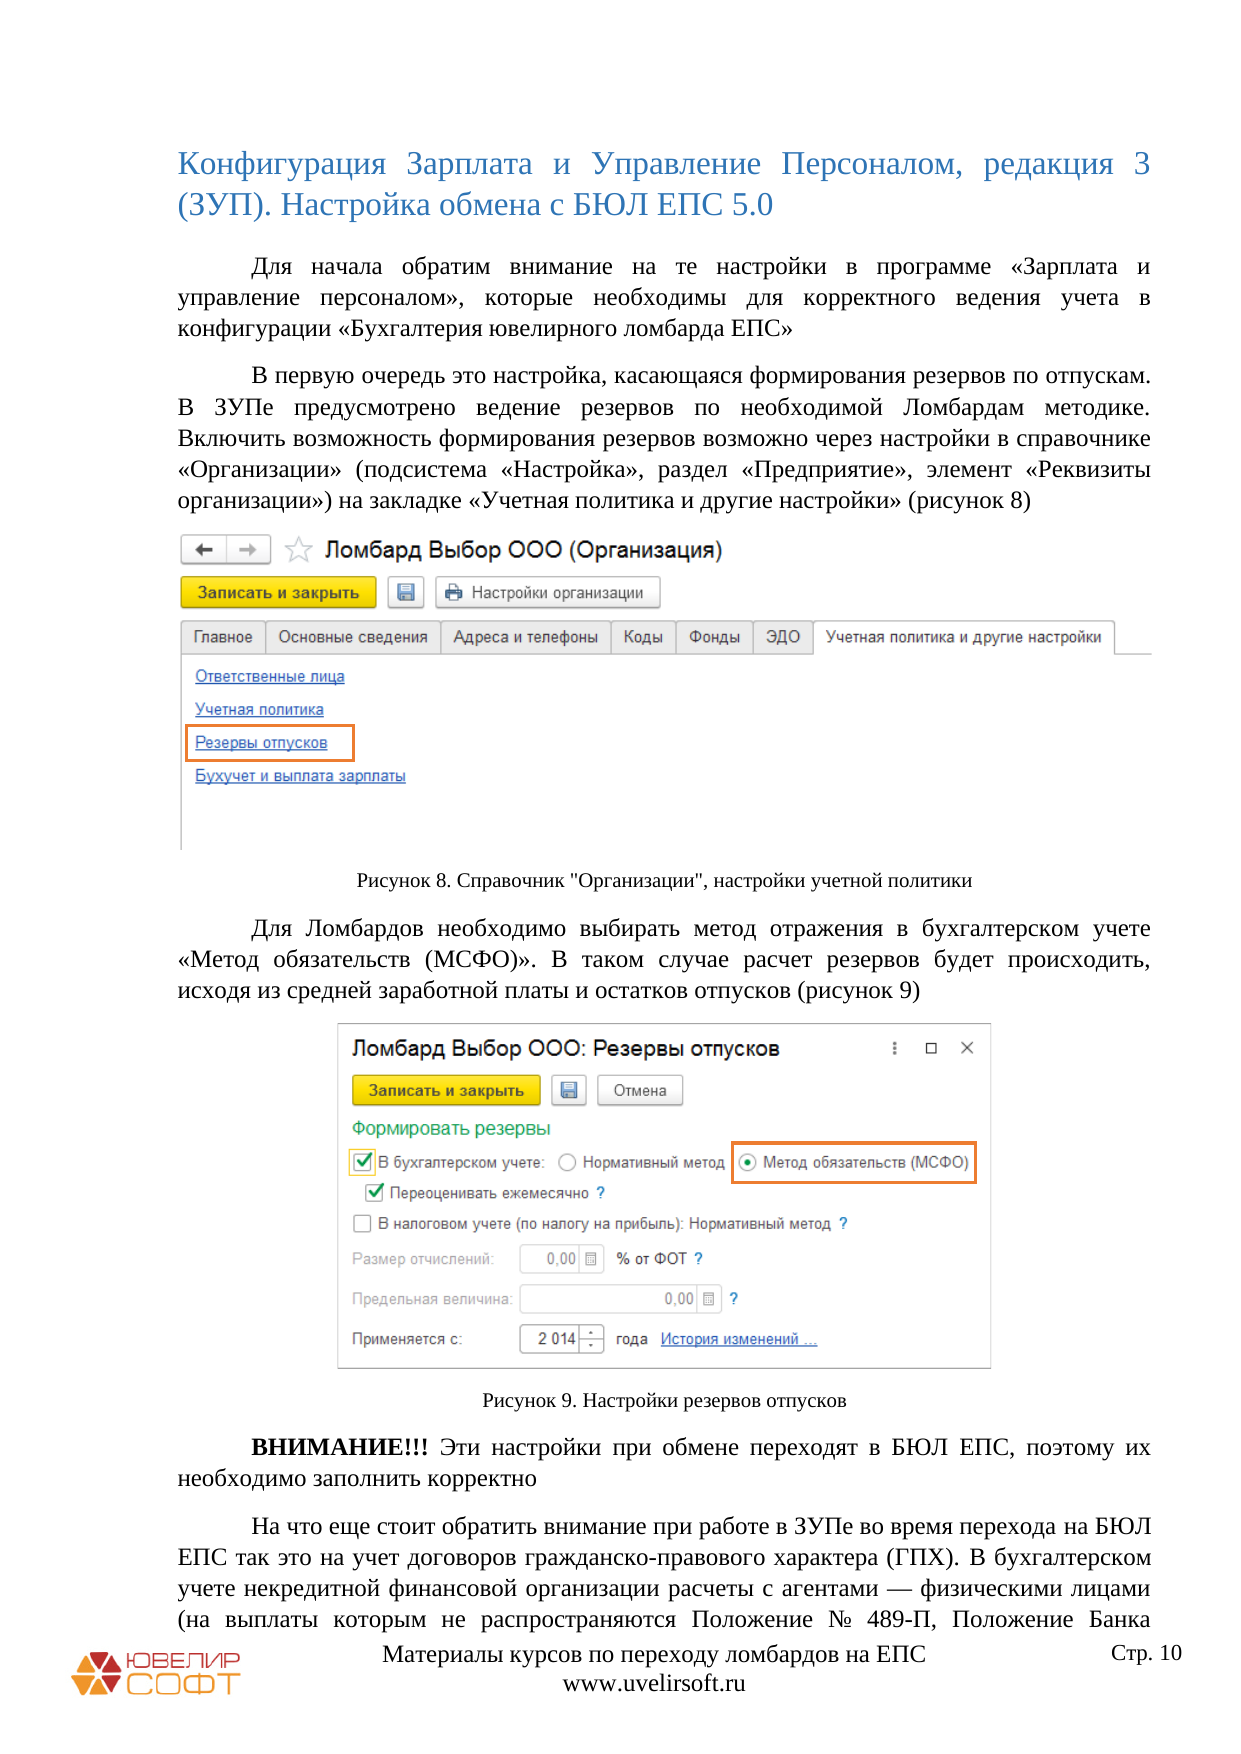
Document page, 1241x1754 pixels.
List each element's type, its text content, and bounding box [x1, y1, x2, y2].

picture [337, 1023, 992, 1369]
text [177, 1511, 1152, 1633]
picture [177, 532, 1152, 850]
text ВНИМАНИЕ!!! Эти настройки при обмене переходят в БЮЛ ЕПС, поэтому их необходимо заполнить корректно [177, 1432, 1152, 1492]
text Рисунок 9. Настройки резервов отпусков [177, 1387, 1152, 1412]
picture [57, 1638, 255, 1707]
text Для Ломбардов необходимо выбирать метод отражения в бухгалтерском учете «Метод обязательств (МСФО)». В таком случае расчет резервов будет происходить, исходя из средней заработной платы и остатков отпусков (рисунок 9) [177, 913, 1152, 1004]
text В первую очередь это настройка, касающаяся формирования резервов по отпускам. В ЗУПе предусмотрено ведение резервов по необходимой Ломбардам методике. Включить возможность формирования резервов возможно через настройки в справочнике «Организации» (подсистема «Настройка», раздел «Предприятие», элемент «Реквизиты организации») на закладке «Учетная политика и другие настройки» (рисунок 8) [177, 361, 1152, 513]
text Рисунок 8. Справочник "Организации", настройки учетной политики [177, 868, 1152, 892]
text Для начала обратим внимание на те настройки в программе «Зарплата и управление персоналом», которые необходимы для корректного ведения учета в конфигурации «Бухгалтерия ювелирного ломбарда ЕПС» [177, 251, 1152, 342]
subtitle Конфигурация Зарплата и Управление Персоналом, редакция 3 (ЗУП). Настройка обмена с БЮЛ ЕПС 5.0 [177, 143, 1152, 223]
